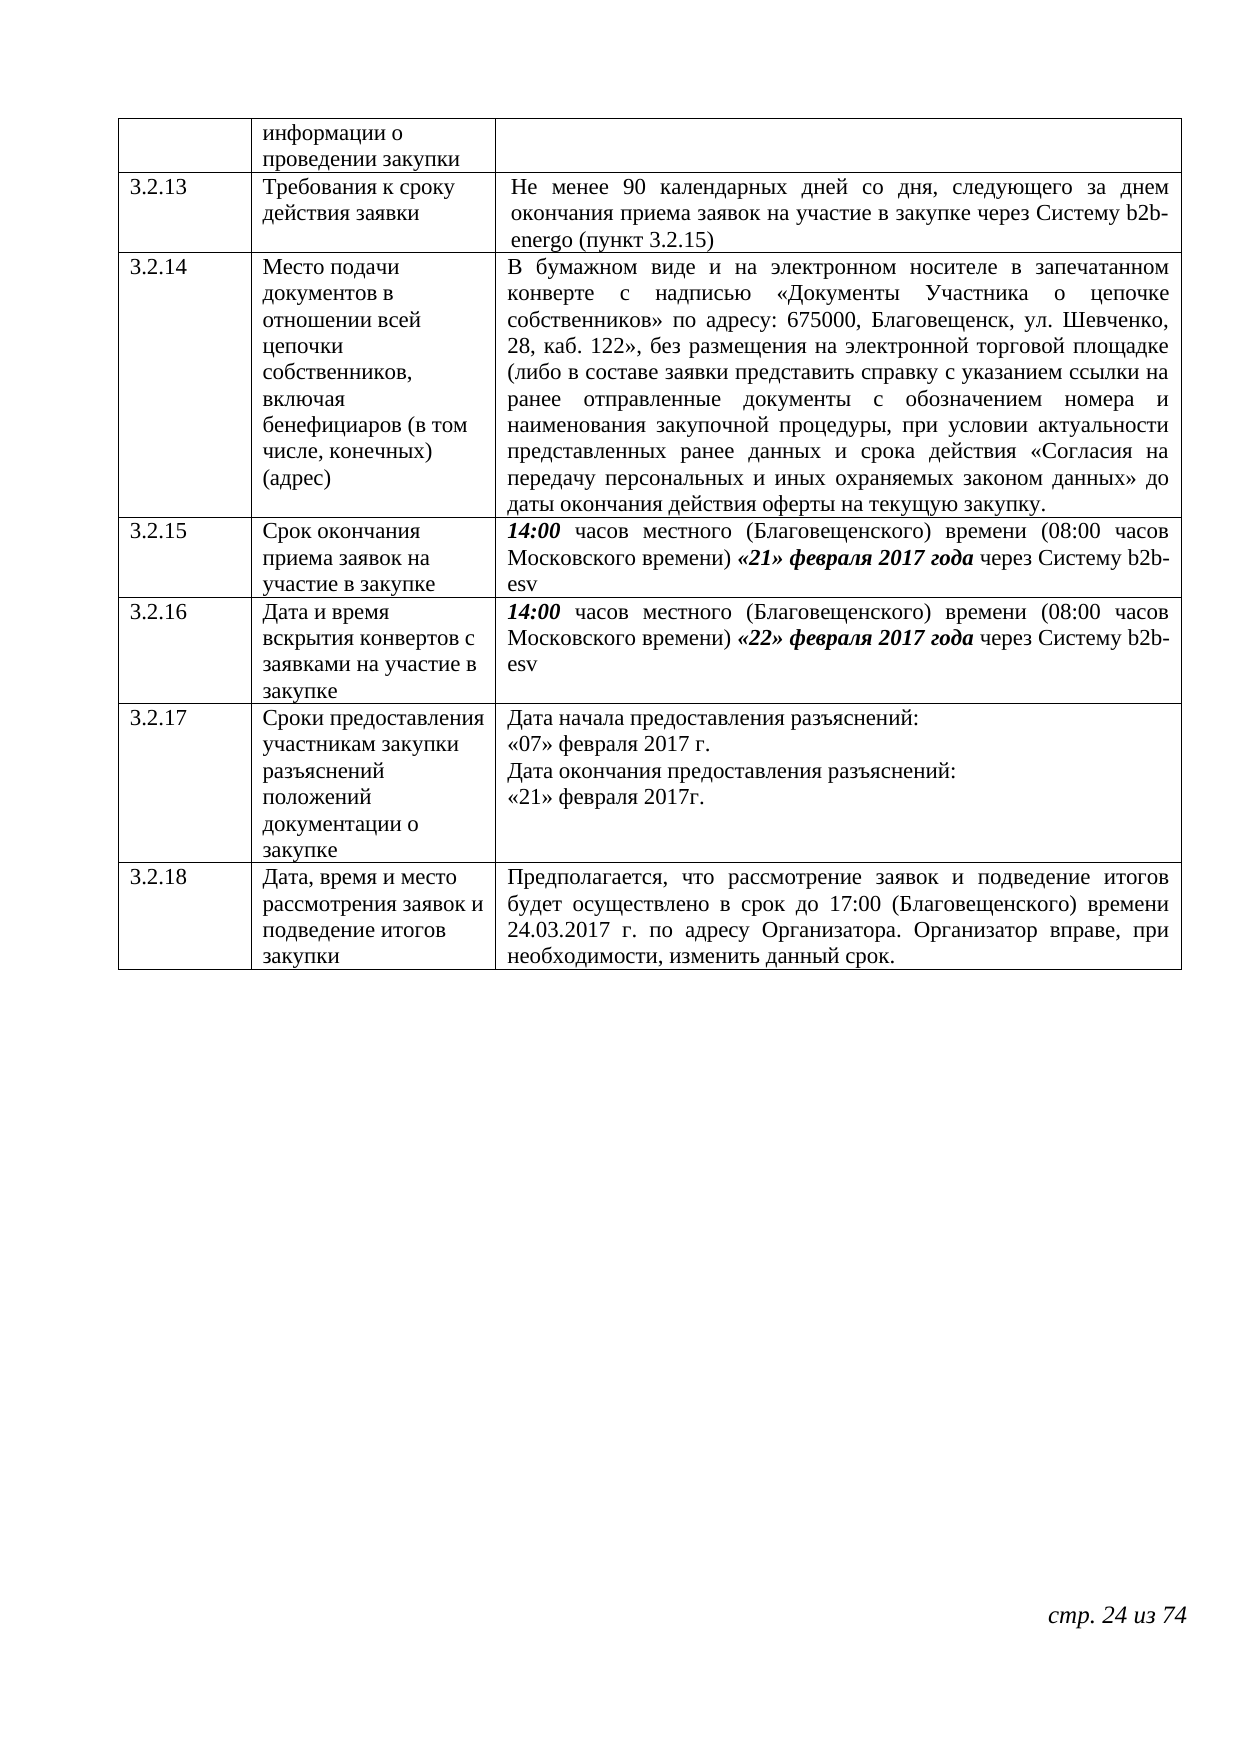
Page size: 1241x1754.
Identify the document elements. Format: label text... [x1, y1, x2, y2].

table_cell Дата и время вскрытия конвертов с заявками на участие в закупке [252, 598, 495, 703]
table_cell [119, 863, 251, 969]
table_cell 14:00 часов местного (Благовещенского) времени (08:00 часов Московского времени) «21» февраля 2017 года через Систему b2b-esv [496, 518, 1181, 597]
table_cell 14:00 часов местного (Благовещенского) времени (08:00 часов Московского времени) «22» февраля 2017 года через Систему b2b-esv [496, 598, 1181, 703]
table_cell [119, 173, 251, 252]
table_cell [119, 518, 251, 597]
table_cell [252, 119, 495, 172]
table_cell Требования к сроку действия заявки [252, 173, 495, 252]
table_cell [119, 119, 251, 172]
table_cell Не менее 90 календарных дней со дня, следующего за днем окончания приема заявок на участие в закупке через Систему b2b-energo (пункт 3.2.15) [496, 173, 1181, 252]
table_cell В бумажном виде и на электронном носителе в запечатанном конверте с надписью «Документы Участника о цепочке собственников» по адресу: 675000, Благовещенск, ул. Шевченко, 28, каб. 122», без размещения на электронной торговой площадке (либо в составе заявки представить справку с указанием ссылки на ранее отправленные документы с обозначением номера и наименования закупочной процедуры, при условии актуальности представленных ранее данных и срока действия «Согласия на передачу персональных и иных охраняемых законом данных» до даты окончания действия оферты на текущую закупку. [496, 253, 1181, 517]
table_cell [119, 253, 251, 517]
table_cell Место подачи документов в отношении всей цепочки собственников, включая бенефициаров (в том числе, конечных) (адрес) [252, 253, 495, 517]
table_cell Дата начала предоставления разъяснений: «07» февраля 2017 г. Дата окончания предоставления разъяснений: «21» февраля 2017г. [496, 704, 1181, 862]
table_cell Дата, время и место рассмотрения заявок и подведение итогов закупки [252, 863, 495, 969]
table_cell [119, 598, 251, 703]
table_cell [496, 119, 1181, 172]
table_cell Предполагается, что рассмотрение заявок и подведение итогов будет осуществлено в срок до 17:00 (Благовещенского) времени 24.03.2017 г. по адресу Организатора. Организатор вправе, при необходимости, изменить данный срок. [496, 863, 1181, 969]
table_cell [119, 704, 251, 862]
table_cell Сроки предоставления участникам закупки разъяснений положений документации о закупке [252, 704, 495, 862]
table_cell Срок окончания приема заявок на участие в закупке [252, 518, 495, 597]
